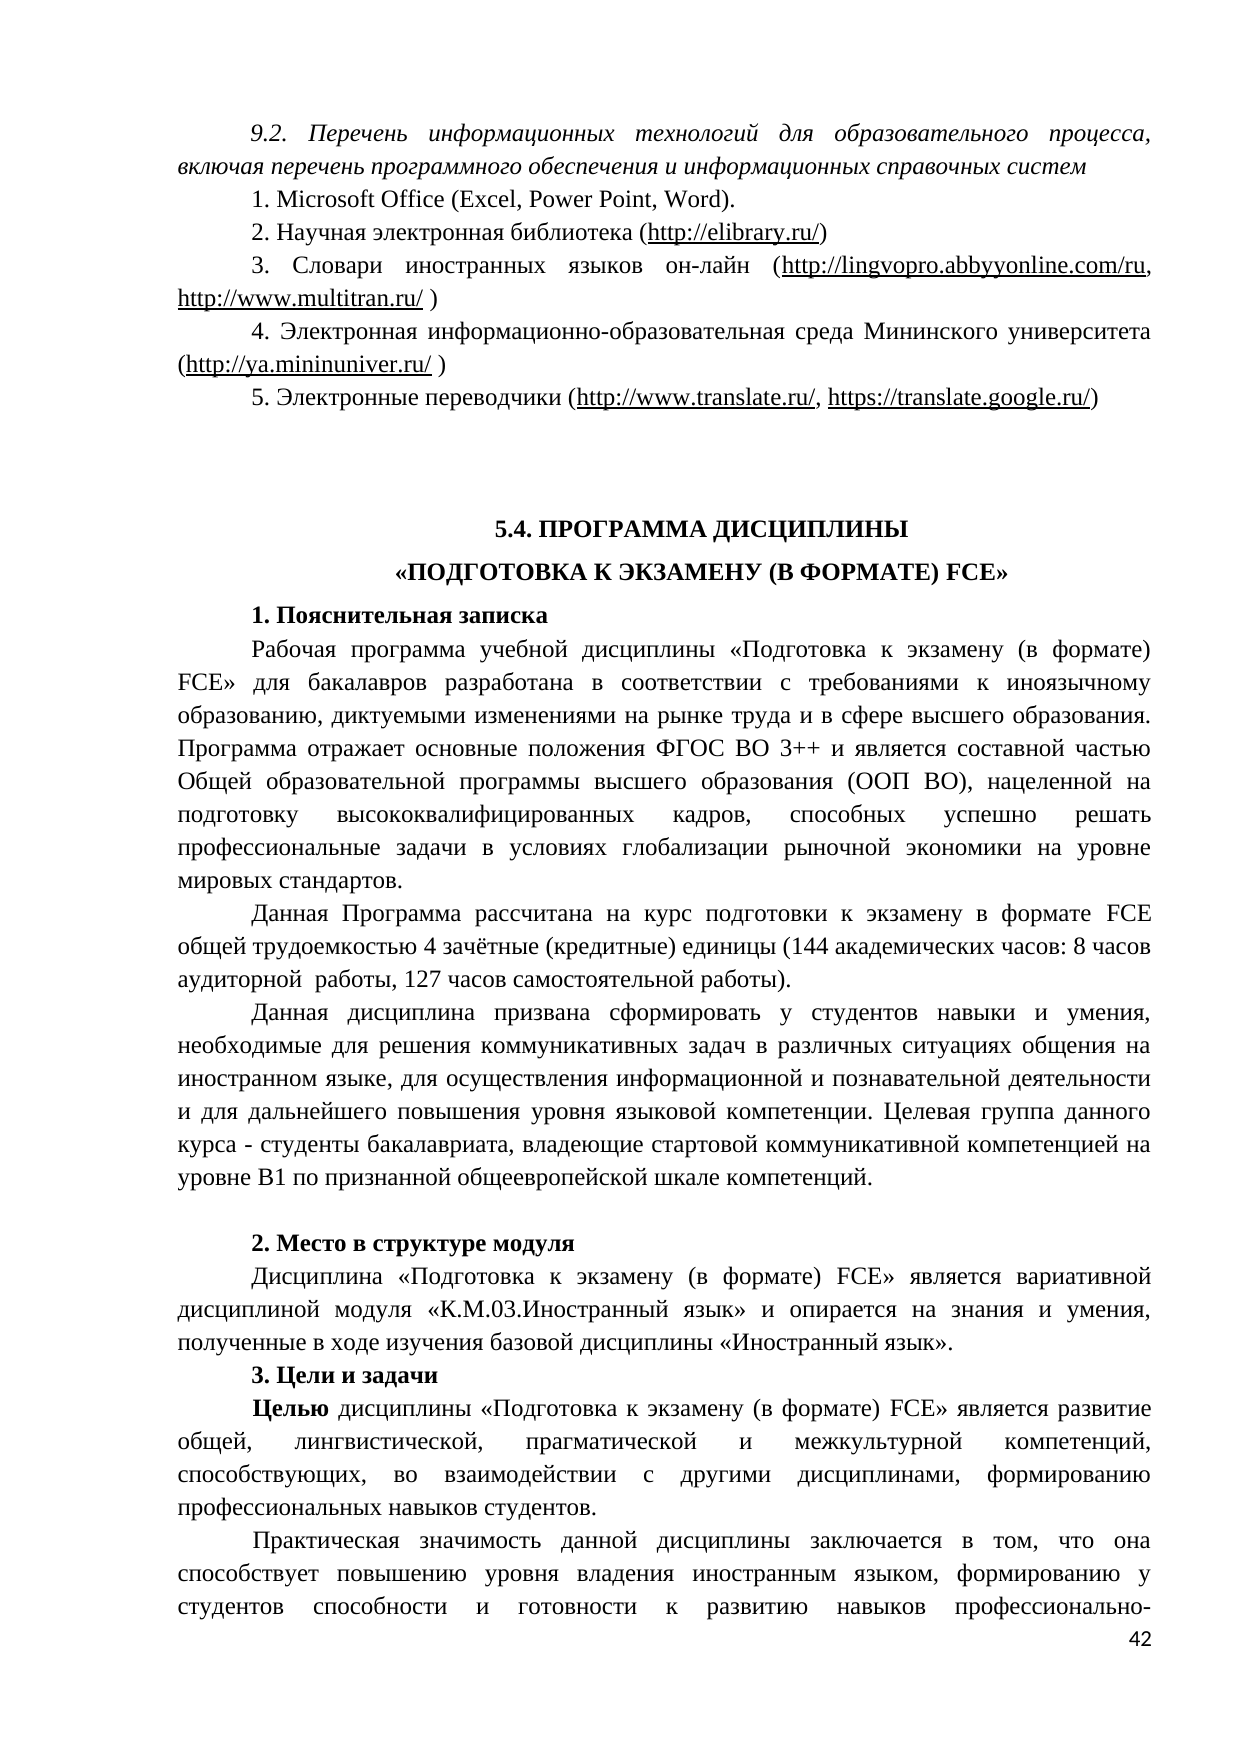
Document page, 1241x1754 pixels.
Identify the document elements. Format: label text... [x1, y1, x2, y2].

text 1. Microsoft Office (Excel, Power Point, Word). [177, 184, 1152, 213]
text Данная Программа рассчитана на курс подготовки к экзамену в формате FCE общей трудоемкостью 4 зачётные (кредитные) единицы (144 академических часов: 8 часов аудиторной работы, 127 часов самостоятельной работы). [177, 898, 1152, 993]
text 5.4. ПРОГРАММА ДИСЦИПЛИНЫ [177, 514, 1152, 543]
text 2. Место в структуре модуля [177, 1228, 1152, 1257]
text «Подготовка к экзамену (в формате) FCE» [177, 557, 1152, 586]
text 9.2. Перечень информационных технологий для образовательного процесса, включая перечень программного обеспечения и информационных справочных систем [177, 118, 1152, 180]
text 1. Пояснительная записка [177, 601, 1152, 629]
text Данная дисциплина призвана сформировать у студентов навыки и умения, необходимые для решения коммуникативных задач в различных ситуациях общения на иностранном языке, для осуществления информационной и познавательной деятельности и для дальнейшего повышения уровня языковой компетенции. Целевая группа данного курса - студенты бакалавриата, владеющие стартовой коммуникативной компетенцией на уровне B1 по признанной общеевропейской шкале компетенций. [177, 997, 1152, 1191]
text 4. Электронная информационно-образовательная среда Мининского университета (http://ya.mininuniver.ru/ ) [177, 316, 1152, 378]
text 3. Цели и задачи [177, 1360, 1152, 1389]
text 3. Словари иностранных языков он-лайн (http://lingvopro.abbyyonline.com/ru, http://www.multitran.ru/ ) [177, 250, 1152, 312]
text Целью дисциплины «Подготовка к экзамену (в формате) FCE» является развитие общей, лингвистической, прагматической и межкультурной компетенций, способствующих, во взаимодействии с другими дисциплинами, формированию профессиональных навыков студентов. [177, 1393, 1152, 1521]
text 5. Электронные переводчики (http://www.translate.ru/, https://translate.google.ru/) [177, 382, 1152, 411]
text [177, 1525, 1152, 1620]
text Дисциплина «Подготовка к экзамену (в формате) FCE» является вариативной дисциплиной модуля «К.М.03.Иностранный язык» и опирается на знания и умения, полученные в ходе изучения базовой дисциплины «Иностранный язык». [177, 1261, 1152, 1356]
text 2. Научная электронная библиотека (http://elibrary.ru/) [177, 217, 1152, 246]
